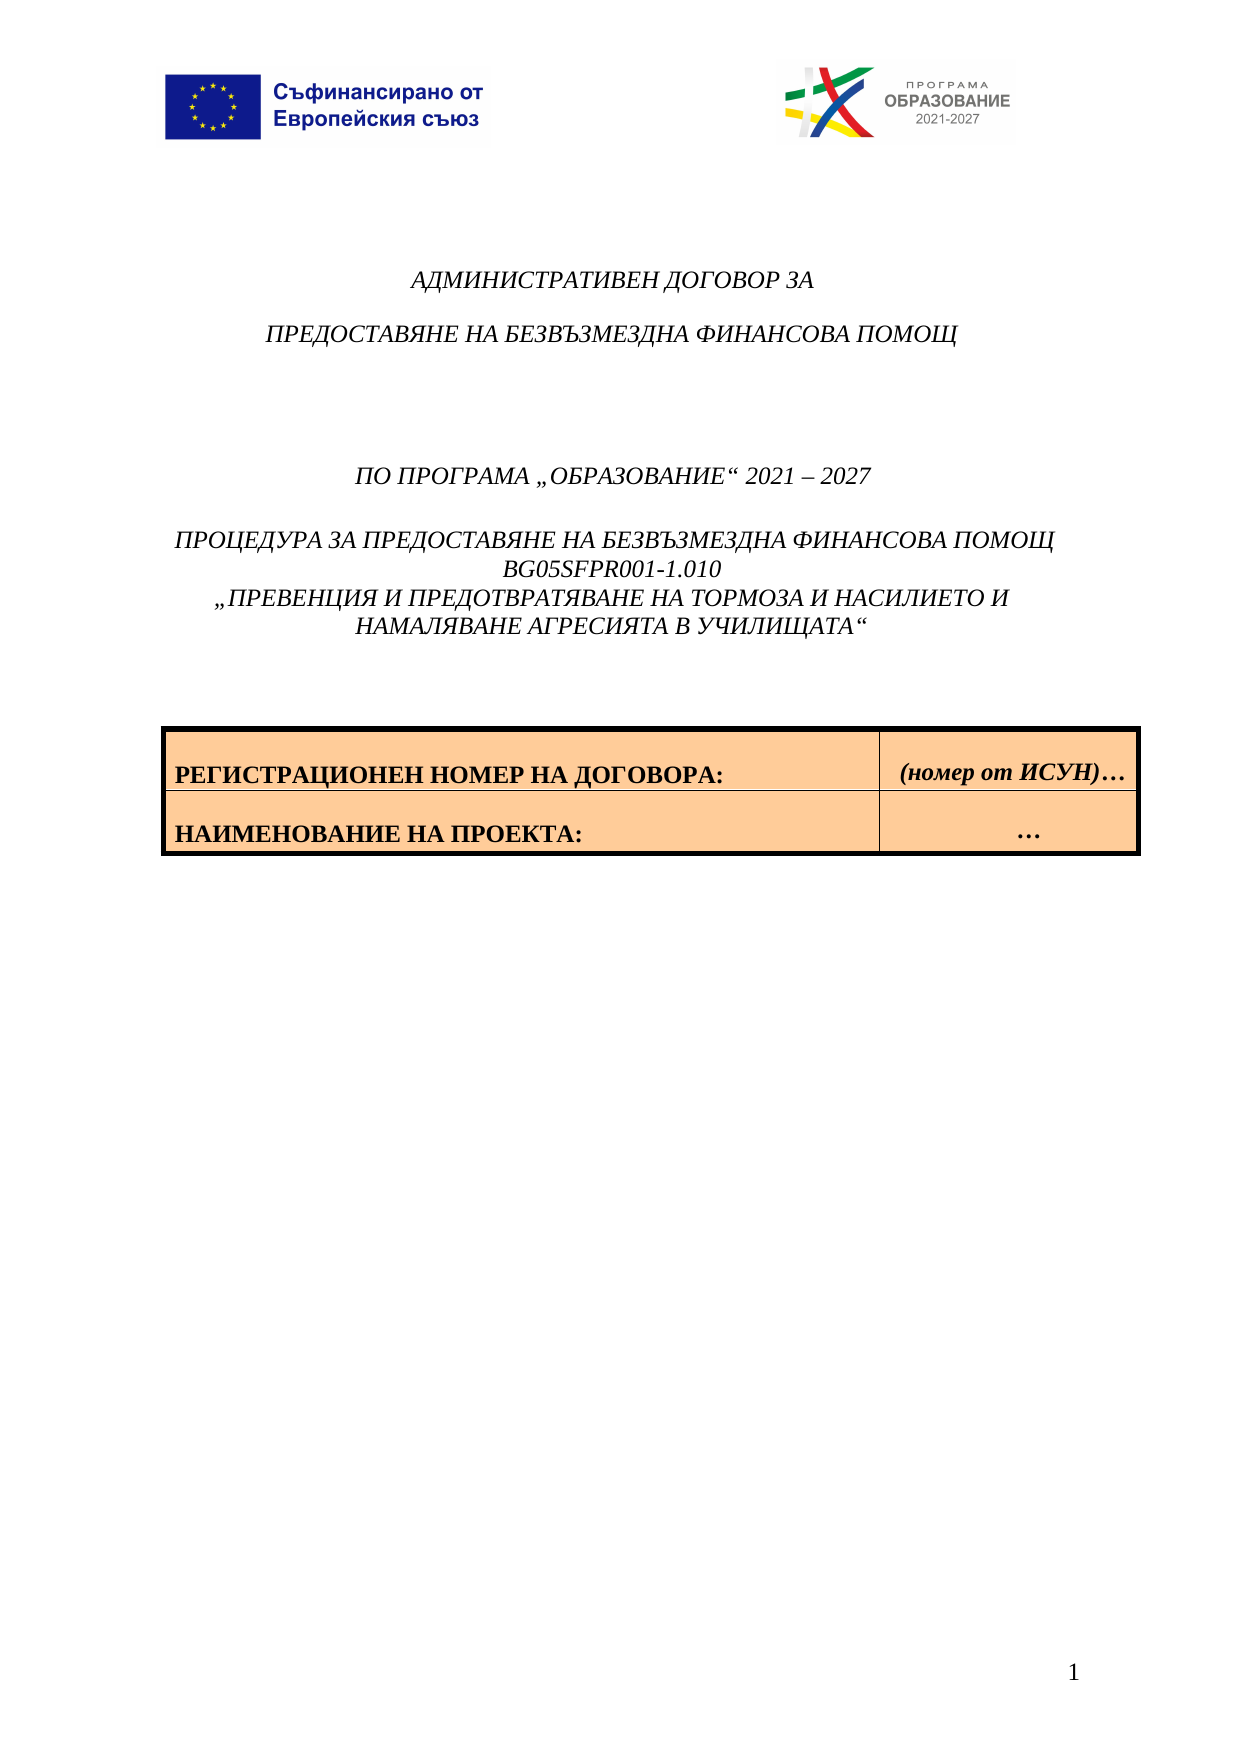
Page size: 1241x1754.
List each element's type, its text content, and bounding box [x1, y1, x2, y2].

picture [775, 59, 1016, 145]
table_header РЕГИСТРАЦИОНЕН НОМЕР НА ДОГОВОРА: [166, 732, 879, 789]
table_cell … [880, 791, 1136, 851]
subtitle ПО ПРОГРАМА „ОБРАЗОВАНИЕ“ 2021 – 2027 [133, 461, 1092, 490]
picture [156, 66, 491, 148]
subtitle АДМИНИСТРАТИВЕН ДОГОВОР ЗА [133, 265, 1092, 294]
table_cell НАИМЕНОВАНИЕ НА ПРОЕКТА: [166, 791, 879, 851]
text „Превенция и предотвратяване на тормоза и насилието и намаляване агресията в училищата“ [133, 583, 1092, 640]
subtitle ПРЕДОСТАВЯНЕ НА БЕЗВЪЗМЕЗДНА ФИНАНСОВА ПОМОЩ [133, 319, 1092, 348]
table_header (номер от ИСУН)… [880, 732, 1136, 789]
text ПРОЦЕДУРА ЗА ПРЕДОСТАВЯНЕ НА БЕЗВЪЗМЕЗДНА ФИНАНСОВА ПОМОЩ BG05SFPR001-1.010 [133, 525, 1092, 583]
